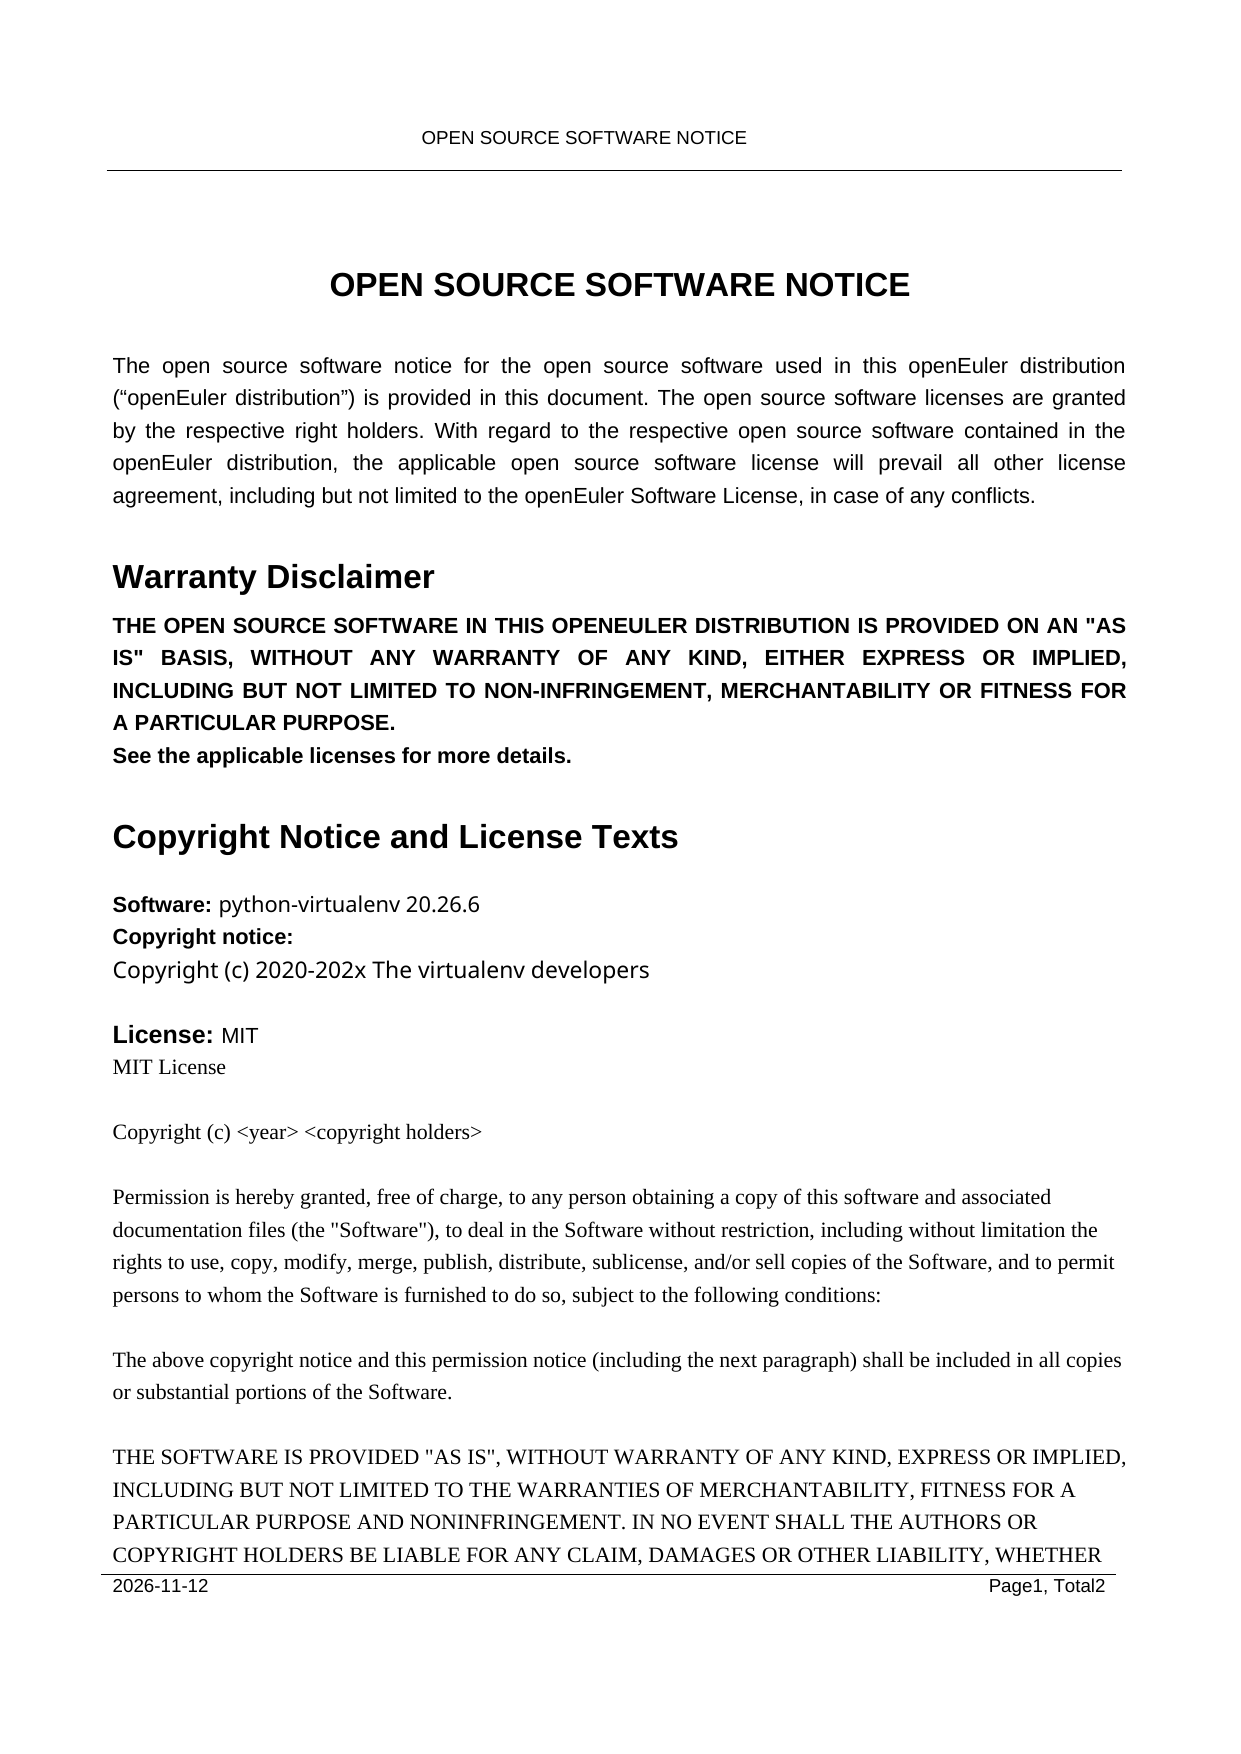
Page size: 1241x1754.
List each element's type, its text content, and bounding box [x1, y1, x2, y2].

text Warranty Disclaimer [112, 544, 1128, 609]
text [112, 1051, 1128, 1571]
text License: MIT [112, 1018, 1128, 1051]
text Copyright notice: [112, 921, 1128, 953]
text Copyright Notice and License Texts [112, 804, 1128, 869]
text Software: python-virtualenv 20.26.6 [112, 888, 1128, 921]
text The open source software notice for the open source software used in this openEuler distribution (“openEuler distribution”) is provided in this document. The open source software licenses are granted by the respective right holders. With regard to the respective open source software contained in the openEuler distribution, the applicable open source software license will prevail all other license agreement, including but not limited to the openEuler Software License, in case of any conflicts. [112, 349, 1128, 511]
text THE OPEN SOURCE SOFTWARE IN THIS OPENEULER DISTRIBUTION IS PROVIDED ON AN "AS IS" BASIS, WITHOUT ANY WARRANTY OF ANY KIND, EITHER EXPRESS OR IMPLIED, INCLUDING BUT NOT LIMITED TO NON-INFRINGEMENT, MERCHANTABILITY OR FITNESS FOR A PARTICULAR PURPOSE. See the applicable licenses for more details. [112, 609, 1128, 771]
text Copyright (c) 2020-202x The virtualenv developers [112, 953, 1128, 1018]
text OPEN SOURCE SOFTWARE NOTICE [112, 251, 1128, 316]
